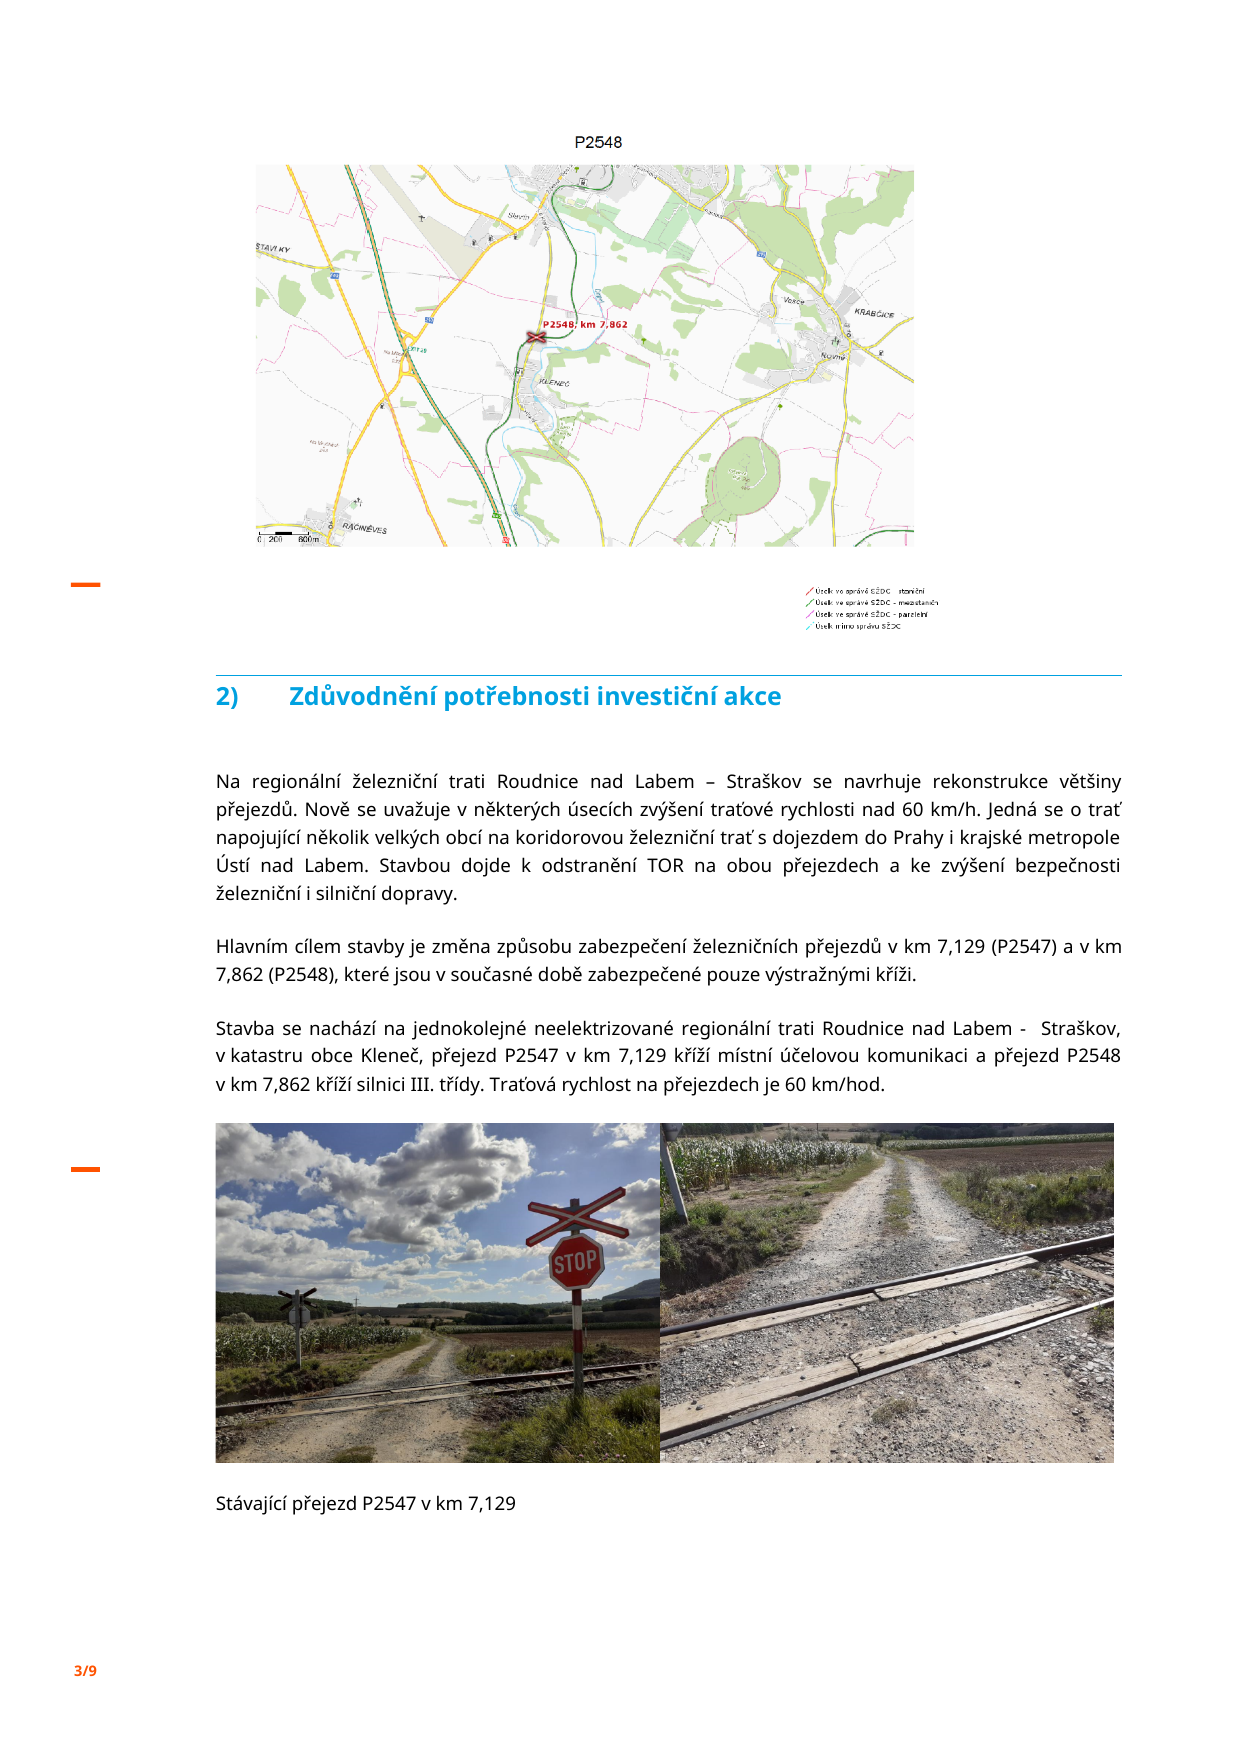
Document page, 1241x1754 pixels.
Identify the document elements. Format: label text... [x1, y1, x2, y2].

text Hlavním cílem stavby je změna způsobu zabezpečení železničních přejezdů v km 7,129 (P2547) a v km 7,862 (P2548), které jsou v současné době zabezpečené pouze výstražnými kříži. [216, 934, 1122, 987]
text Stavba se nachází na jednokolejné neelektrizované regionální trati Roudnice nad Labem - Straškov, v katastru obce Kleneč, přejezd P2547 v km 7,129 kříží místní účelovou komunikaci a přejezd P2548 v km 7,862 kříží silnici III. třídy. Traťová rychlost na přejezdech je 60 km/hod. [216, 1015, 1122, 1096]
subtitle 2) Zdůvodnění potřebnosti investiční akce [216, 676, 1122, 712]
text Na regionální železniční trati Roudnice nad Labem – Straškov se navrhuje rekonstrukce většiny přejezdů. Nově se uvažuje v některých úsecích zvýšení traťové rychlosti nad 60 km/h. Jedná se o trať napojující několik velkých obcí na koridorovou železniční trať s dojezdem do Prahy i krajské metropole Ústí nad Labem. Stavbou dojde k odstranění TOR na obou přejezdech a ke zvýšení bezpečnosti železniční i silniční dopravy. [216, 769, 1122, 906]
text Stávající přejezd P2547 v km 7,129 [216, 1490, 1122, 1516]
picture [215, 1123, 1114, 1463]
